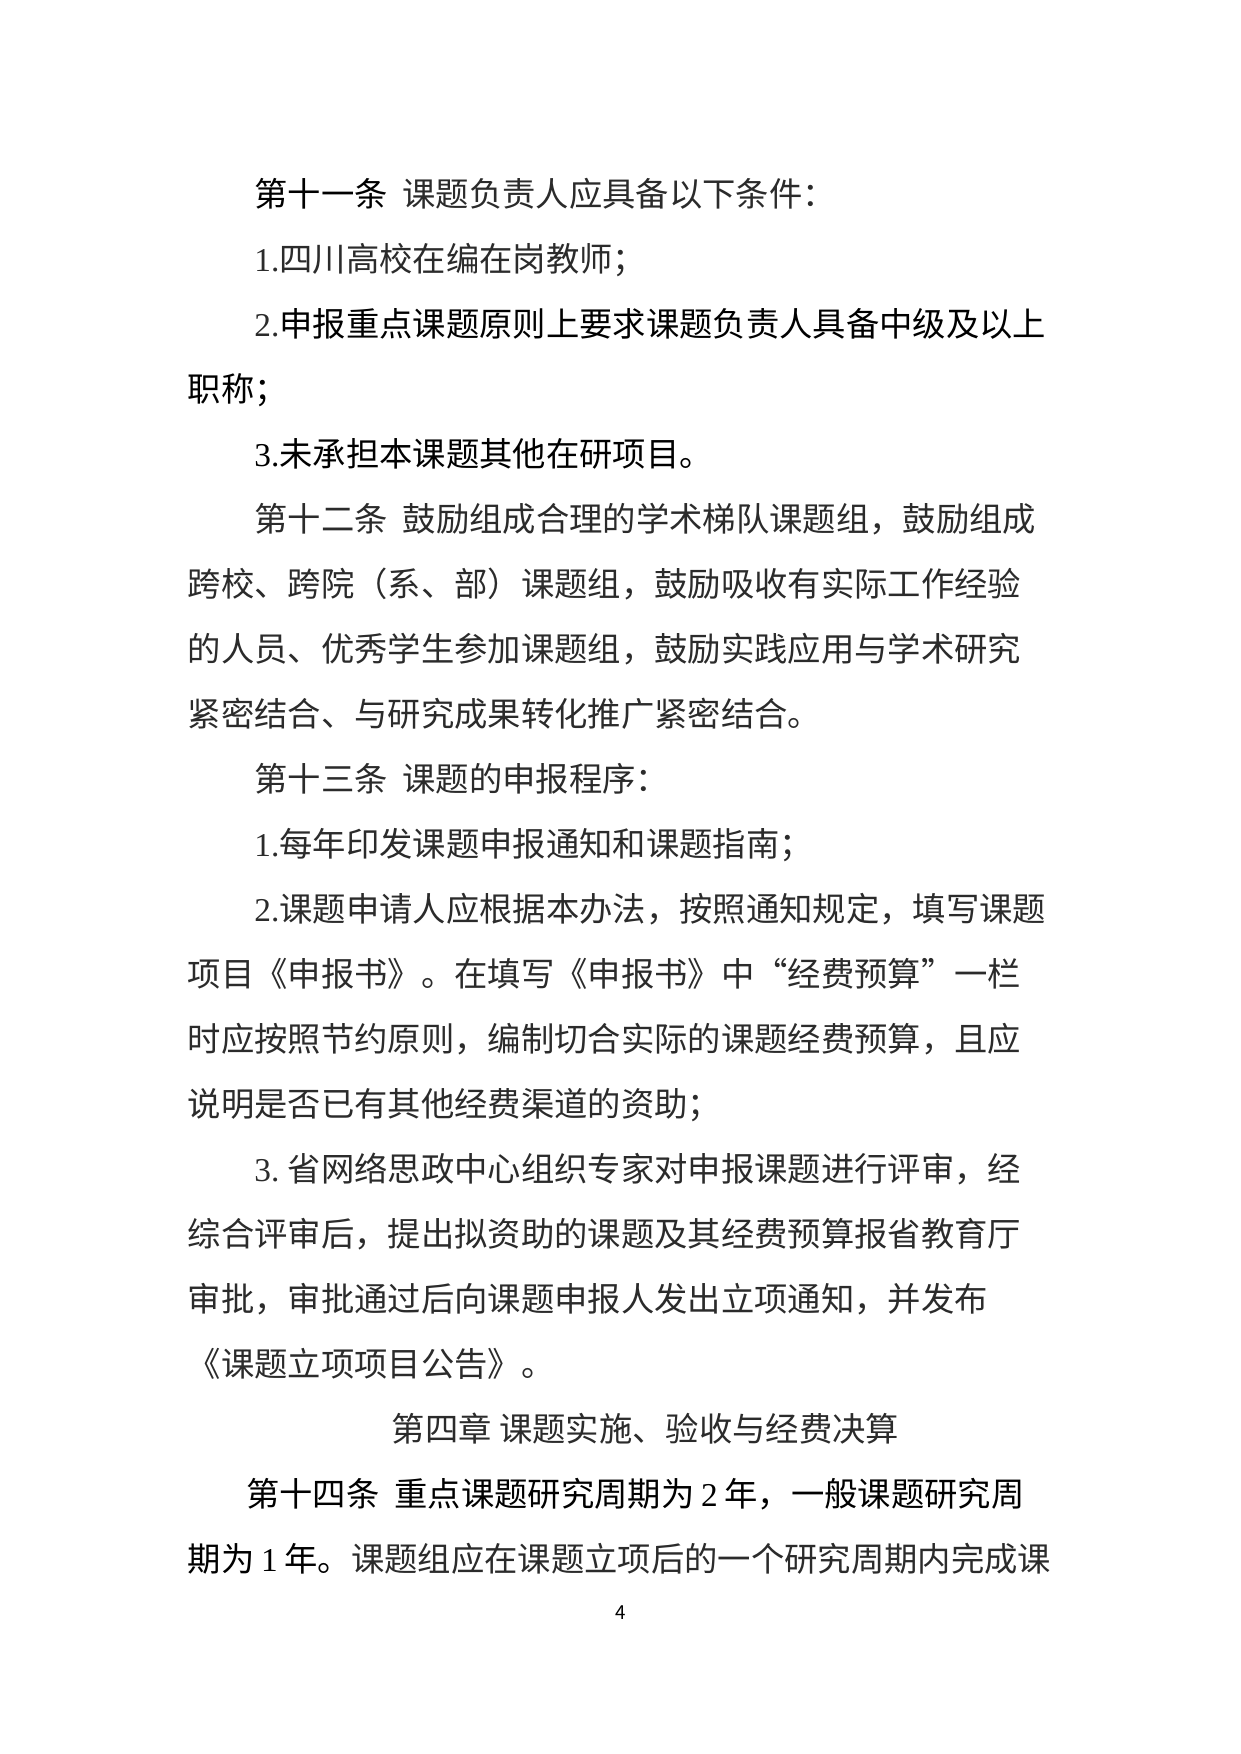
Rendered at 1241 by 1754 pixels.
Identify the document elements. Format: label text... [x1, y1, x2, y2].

text 1.四川高校在编在岗教师； [187, 224, 1053, 289]
text 3.未承担本课题其他在研项目。 [187, 419, 1053, 484]
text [187, 1459, 1053, 1589]
text 2.课题申请人应根据本办法，按照通知规定，填写课题项目《申报书》。在填写《申报书》中“经费预算”一栏时应按照节约原则，编制切合实际的课题经费预算，且应说明是否已有其他经费渠道的资助； [187, 874, 1053, 1134]
text 2.申报重点课题原则上要求课题负责人具备中级及以上职称； [187, 289, 1053, 419]
text 3. 省网络思政中心组织专家对申报课题进行评审，经综合评审后，提出拟资助的课题及其经费预算报省教育厅审批，审批通过后向课题申报人发出立项通知，并发布《课题立项项目公告》。 [187, 1134, 1053, 1394]
text 第四章 课题实施、验收与经费决算 [187, 1394, 1053, 1459]
text 第十三条 课题的申报程序： [187, 744, 1053, 809]
text 1.每年印发课题申报通知和课题指南； [187, 809, 1053, 874]
text 第十一条 课题负责人应具备以下条件： [187, 159, 1053, 224]
text 第十二条 鼓励组成合理的学术梯队课题组，鼓励组成跨校、跨院（系、部）课题组，鼓励吸收有实际工作经验的人员、优秀学生参加课题组，鼓励实践应用与学术研究紧密结合、与研究成果转化推广紧密结合。 [187, 484, 1053, 744]
